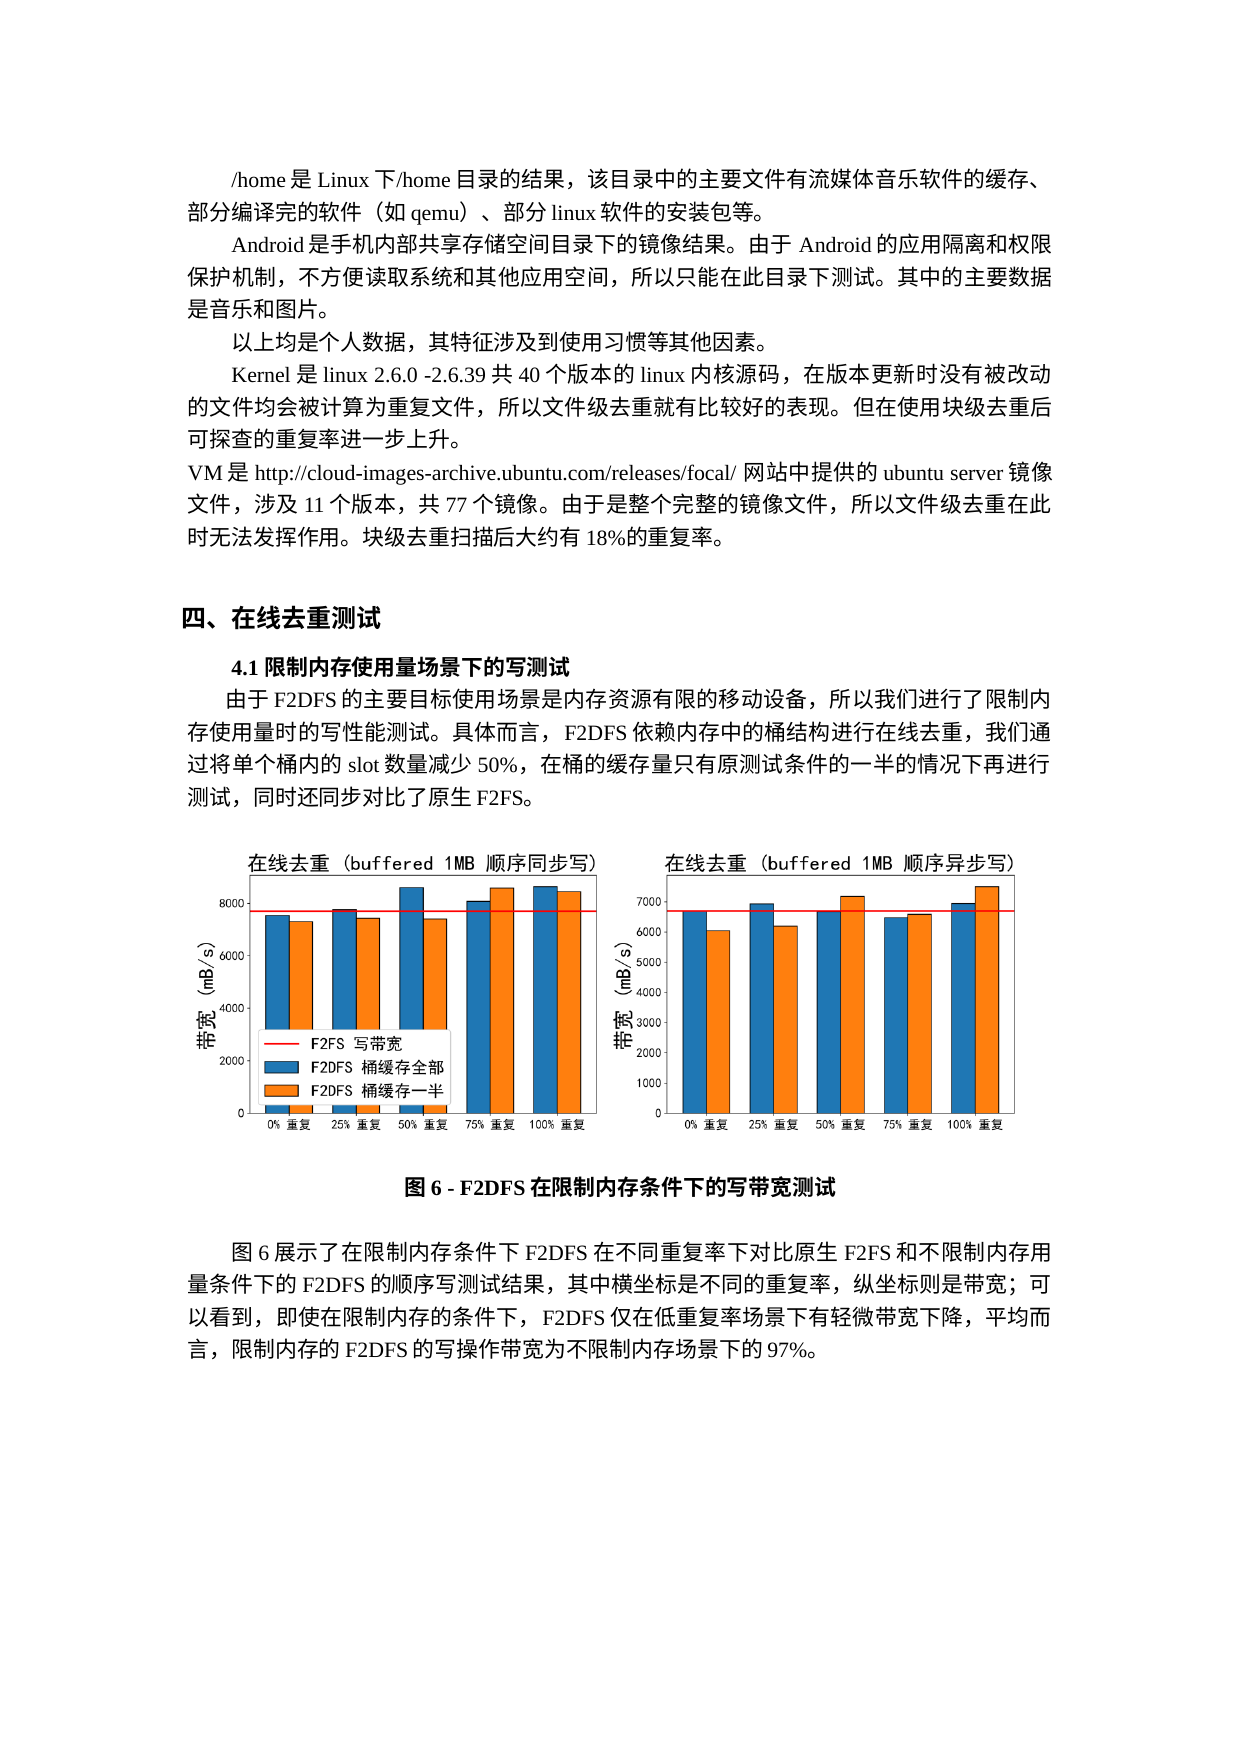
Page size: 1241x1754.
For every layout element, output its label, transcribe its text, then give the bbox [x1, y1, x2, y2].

text 图6 - F2DFS在限制内存条件下的写带宽测试 [187, 1169, 1053, 1202]
text /home是Linux下/home目录的结果，该目录中的主要文件有流媒体音乐软件的缓存、部分编译完的软件（如qemu）、部分linux软件的安装包等。 [187, 162, 1053, 227]
list 4.1 限制内存使用量场景下的写测试 [231, 649, 1053, 682]
text 图6展示了在限制内存条件下F2DFS在不同重复率下对比原生F2FS和不限制内存用量条件下的F2DFS的顺序写测试结果，其中横坐标是不同的重复率，纵坐标则是带宽；可以看到，即使在限制内存的条件下，F2DFS仅在低重复率场景下有轻微带宽下降，平均而言，限制内存的F2DFS的写操作带宽为不限制内存场景下的97%。 [187, 1234, 1053, 1364]
list 在线去重测试 [181, 584, 1053, 649]
text 以上均是个人数据，其特征涉及到使用习惯等其他因素。 [187, 324, 1053, 357]
text Android是手机内部共享存储空间目录下的镜像结果。由于Android的应用隔离和权限保护机制，不方便读取系统和其他应用空间，所以只能在此目录下测试。其中的主要数据是音乐和图片。 [187, 227, 1053, 324]
picture [187, 844, 1023, 1139]
text VM是http://cloud-images-archive.ubuntu.com/releases/focal/ 网站中提供的ubuntu server镜像文件，涉及11个版本，共77个镜像。由于是整个完整的镜像文件，所以文件级去重在此时无法发挥作用。块级去重扫描后大约有18%的重复率。 [187, 454, 1053, 552]
text 由于F2DFS的主要目标使用场景是内存资源有限的移动设备，所以我们进行了限制内存使用量时的写性能测试。具体而言，F2DFS依赖内存中的桶结构进行在线去重，我们通过将单个桶内的slot数量减少50%，在桶的缓存量只有原测试条件的一半的情况下再进行测试，同时还同步对比了原生F2FS。 [187, 682, 1053, 812]
text Kernel是linux 2.6.0 -2.6.39共40个版本的linux内核源码，在版本更新时没有被改动的文件均会被计算为重复文件，所以文件级去重就有比较好的表现。但在使用块级去重后，可探查的重复率进一步上升。 [187, 357, 1053, 454]
